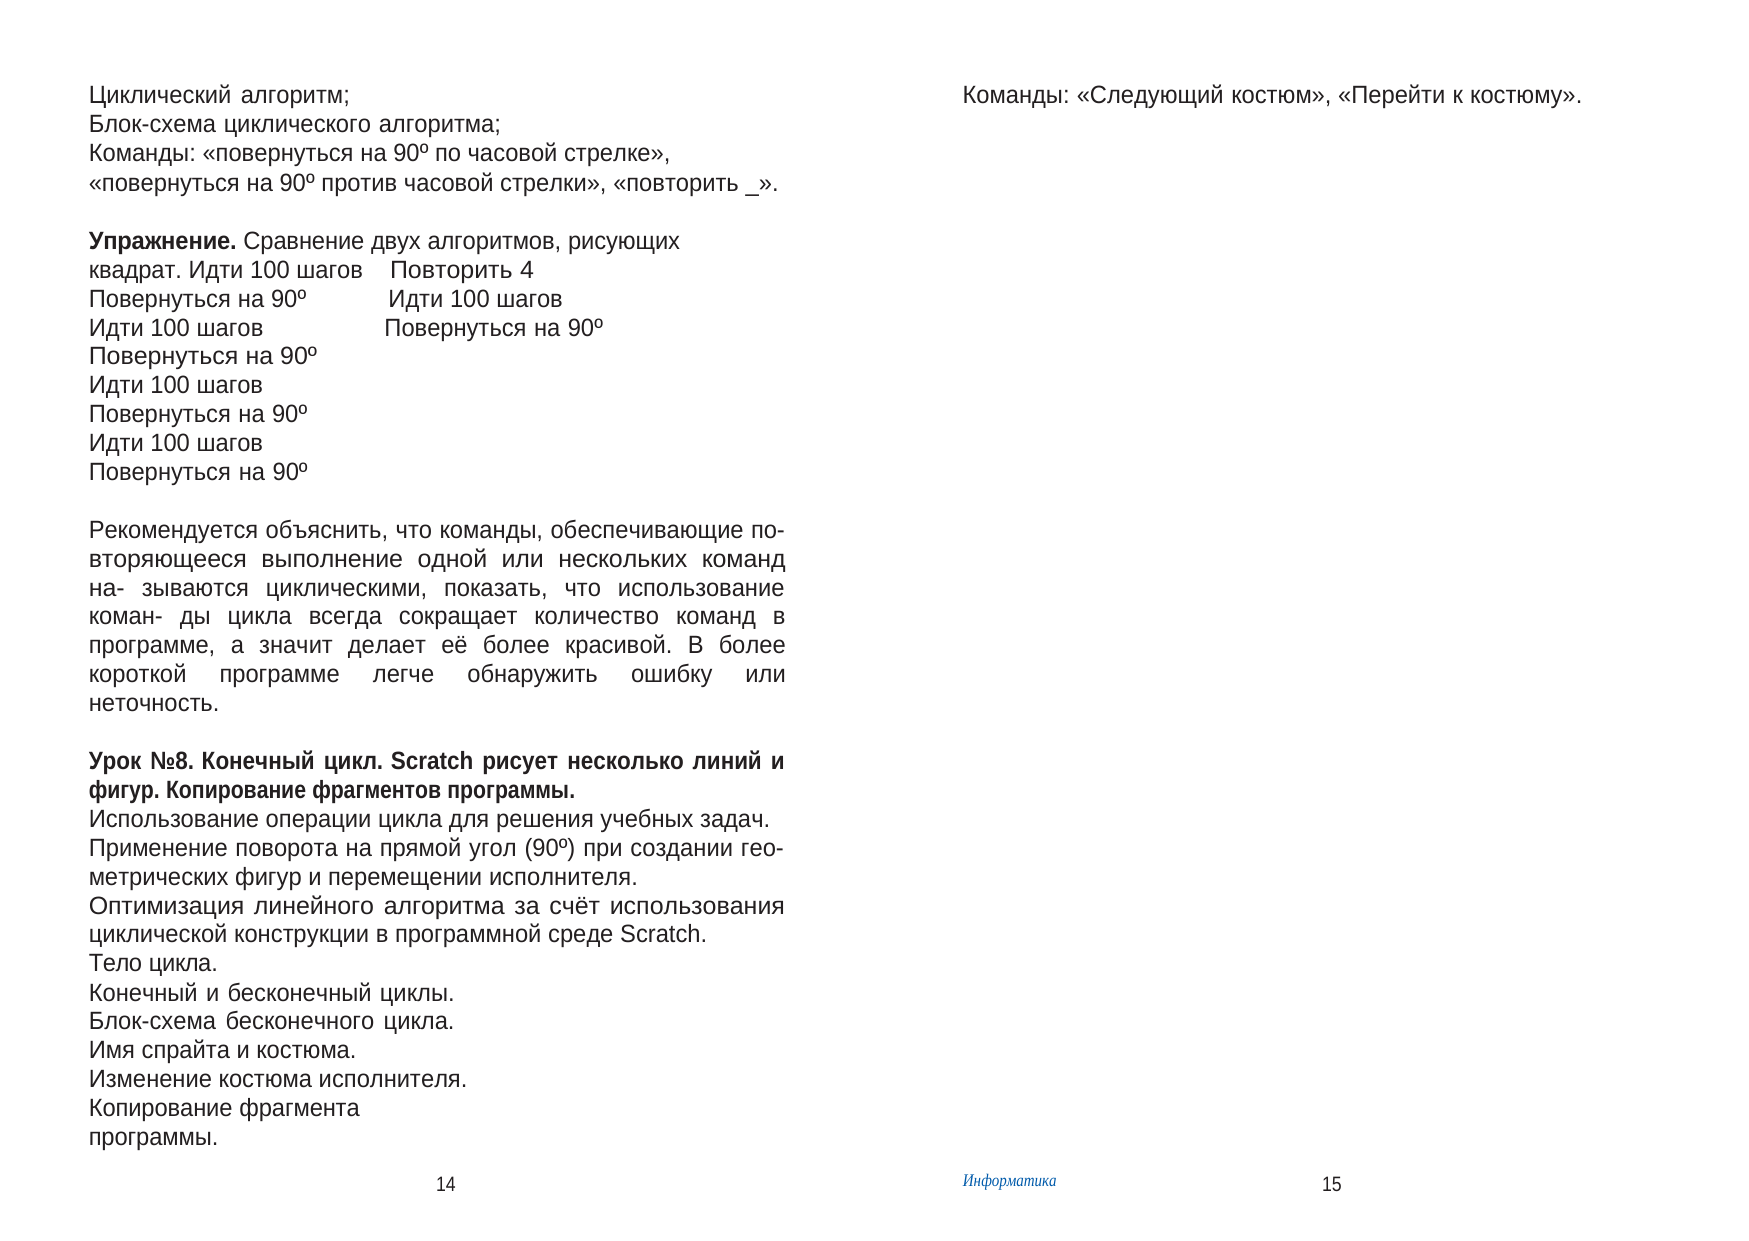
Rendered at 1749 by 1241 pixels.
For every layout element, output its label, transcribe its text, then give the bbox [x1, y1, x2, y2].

text Изменение костюма исполнителя. Копирование фрагмента программы. [88, 1064, 495, 1151]
text Идти 100 шагов Повернуться на 90º Идти 100 шагов Повернуться на 90º [88, 370, 360, 485]
text Тело цикла. [88, 948, 789, 977]
text «повернуться на 90º против часовой стрелки», «повторить _». [88, 168, 789, 196]
text Упражнение. Сравнение двух алгоритмов, рисующих квадрат. Идти 100 шагов Повторить 4 [88, 226, 774, 283]
subtitle Урок №8. Конечный цикл. Scratch рисует несколько линий и фигур. Копирование фрагментов программы. [88, 746, 786, 804]
text Блок-схема циклического алгоритма; [88, 109, 789, 138]
text Повернуться на 90º Идти 100 шагов Идти 100 шагов Повернуться на 90º Повернуться на 90º [88, 284, 611, 370]
text Команды: «Следующий костюм», «Перейти к костюму». [962, 80, 1674, 109]
text Рекомендуется объяснить, что команды, обеспечивающие по- вторяющееся выполнение одной или нескольких команд на- зываются циклическими, показать, что использование коман- ды цикла всегда сокращает количество команд в программе, а значит делает её более красивой. В более короткой программе легче обнаружить ошибку или неточность. [88, 515, 786, 716]
text Конечный и бесконечный циклы. Блок-схема бесконечного цикла. Имя спрайта и костюма. [88, 978, 455, 1064]
text Команды: «повернуться на 90º по часовой стрелке», [88, 138, 789, 167]
text Оптимизация линейного алгоритма за счёт использования циклической конструкции в программной среде Scratch. [88, 891, 786, 948]
text Использование операции цикла для решения учебных задач. Применение поворота на прямой угол (90º) при создании гео- метрических фигур и перемещении исполнителя. [88, 804, 786, 890]
text Циклический алгоритм; [88, 80, 789, 109]
